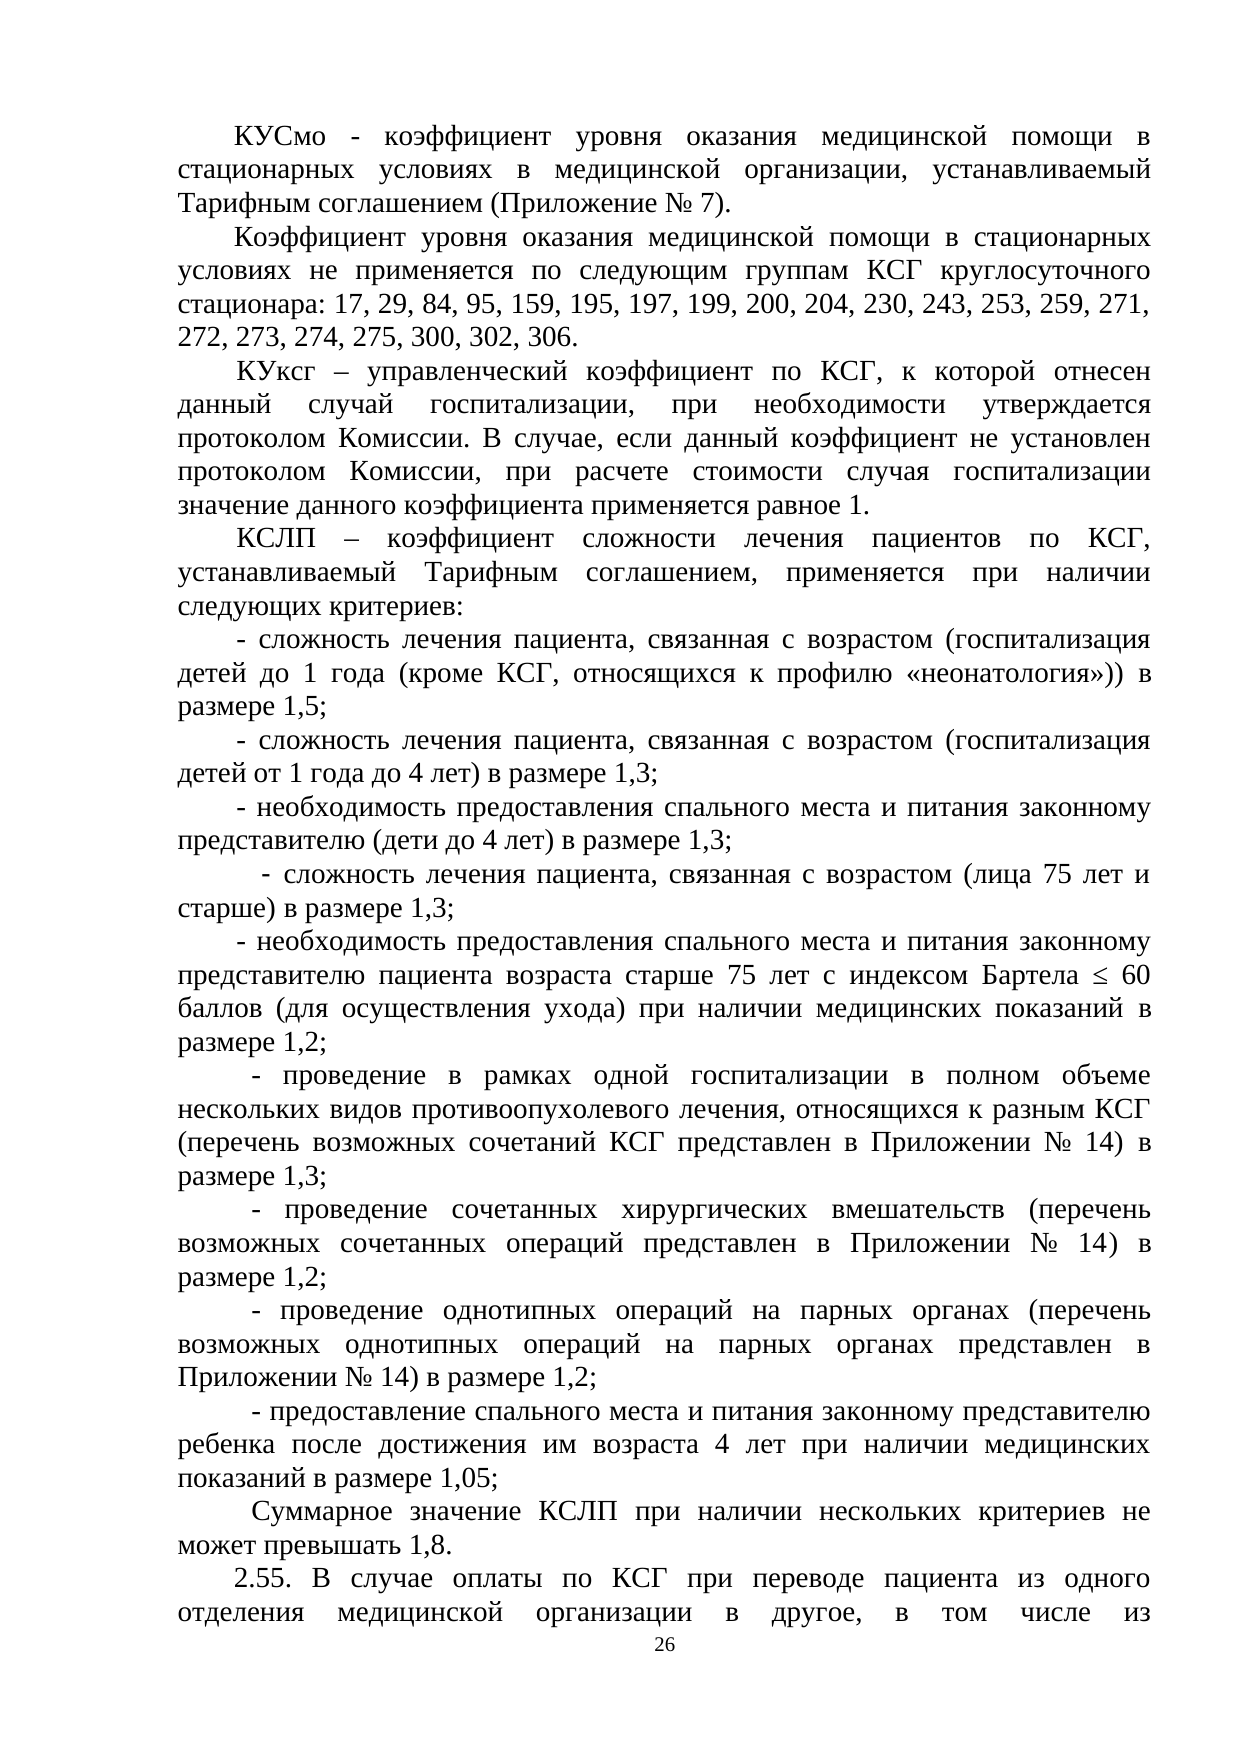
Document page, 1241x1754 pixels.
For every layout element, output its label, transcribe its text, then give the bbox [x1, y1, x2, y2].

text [177, 1561, 1152, 1628]
text - необходимость предоставления спального места и питания законному представителю пациента возраста старше 75 лет с индексом Бартела ≤ 60 баллов (для осуществления ухода) при наличии медицинских показаний в размере 1,2; [177, 923, 1152, 1057]
text - сложность лечения пациента, связанная с возрастом (лица 75 лет и старше) в размере 1,3; [177, 856, 1152, 923]
text Коэффициент уровня оказания медицинской помощи в стационарных условиях не применяется по следующим группам КСГ круглосуточного стационара: 17, 29, 84, 95, 159, 195, 197, 199, 200, 204, 230, 243, 253, 259, 271, 272, 273, 274, 275, 300, 302, 306. [177, 219, 1152, 353]
text - проведение в рамках одной госпитализации в полном объеме нескольких видов противоопухолевого лечения, относящихся к разным КСГ (перечень возможных сочетаний КСГ представлен в Приложении № 14) в размере 1,3; [177, 1057, 1152, 1192]
text - проведение однотипных операций на парных органах (перечень возможных однотипных операций на парных органах представлен в Приложении № 14) в размере 1,2; [177, 1292, 1152, 1393]
text - необходимость предоставления спального места и питания законному представителю (дети до 4 лет) в размере 1,3; [177, 789, 1152, 856]
text Суммарное значение КСЛП при наличии нескольких критериев не может превышать 1,8. [177, 1493, 1152, 1561]
text - сложность лечения пациента, связанная с возрастом (госпитализация детей от 1 года до 4 лет) в размере 1,3; [177, 722, 1152, 789]
text - предоставление спального места и питания законному представителю ребенка после достижения им возраста 4 лет при наличии медицинских показаний в размере 1,05; [177, 1393, 1152, 1493]
text КСЛП – коэффициент сложности лечения пациентов по КСГ, устанавливаемый Тарифным соглашением, применяется при наличии следующих критериев: [177, 521, 1152, 621]
text - проведение сочетанных хирургических вмешательств (перечень возможных сочетанных операций представлен в Приложении № 14) в размере 1,2; [177, 1192, 1152, 1292]
text КУксг – управленческий коэффициент по КСГ, к которой отнесен данный случай госпитализации, при необходимости утверждается протоколом Комиссии. В случае, если данный коэффициент не установлен протоколом Комиссии, при расчете стоимости случая госпитализации значение данного коэффициента применяется равное 1. [177, 353, 1152, 521]
text - сложность лечения пациента, связанная с возрастом (госпитализация детей до 1 года (кроме КСГ, относящихся к профилю «неонатология»)) в размере 1,5; [177, 621, 1152, 722]
text КУСмо - коэффициент уровня оказания медицинской помощи в стационарных условиях в медицинской организации, устанавливаемый Тарифным соглашением (Приложение № 7). [177, 118, 1152, 219]
